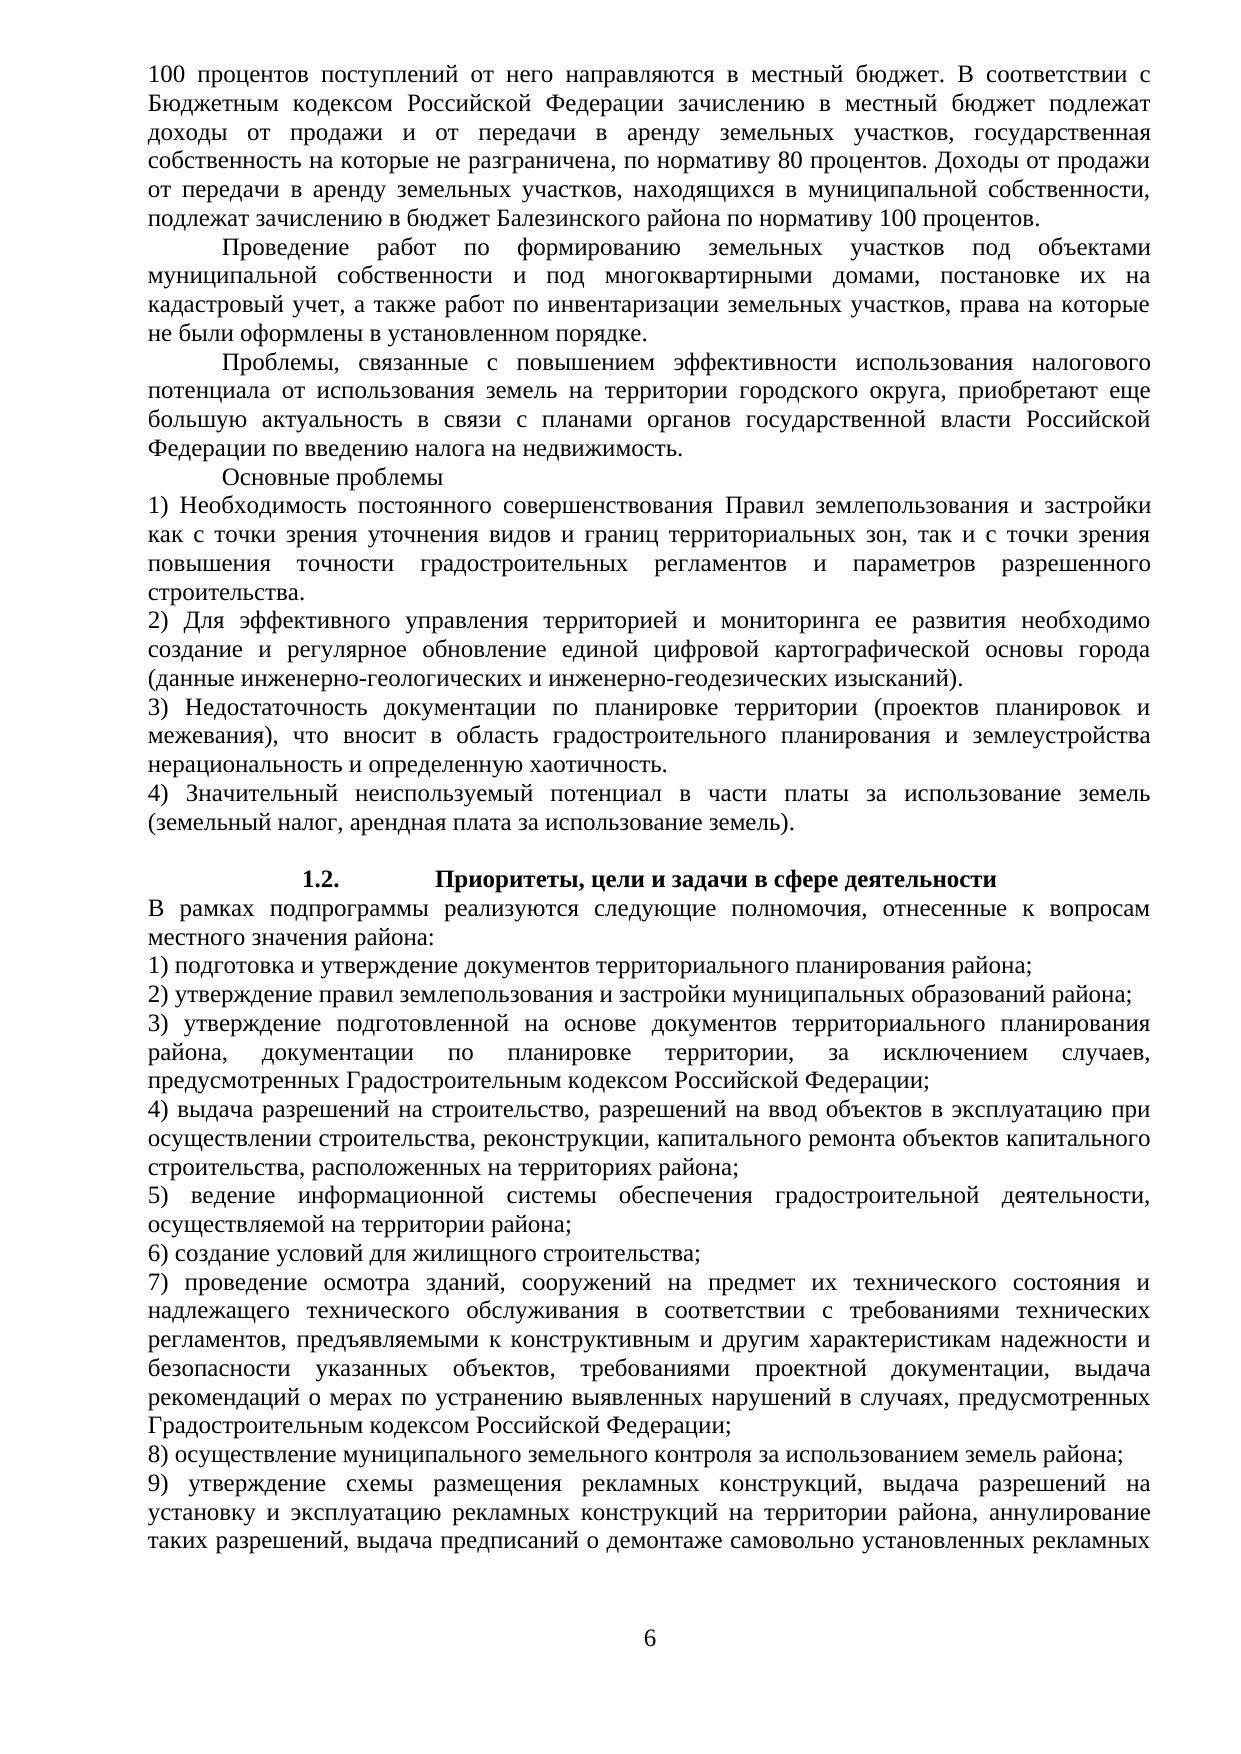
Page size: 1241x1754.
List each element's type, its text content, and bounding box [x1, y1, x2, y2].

text 2) утверждение правил землепользования и застройки муниципальных образований района; [148, 979, 1152, 1008]
text Проблемы, связанные с повышением эффективности использования налогового потенциала от использования земель на территории городского округа, приобретают еще большую актуальность в связи с планами органов государственной власти Российской Федерации по введению налога на недвижимость. [148, 347, 1152, 462]
text 5) ведение информационной системы обеспечения градостроительной деятельности, осуществляемой на территории района; [148, 1180, 1152, 1238]
text Проведение работ по формированию земельных участков под объектами муниципальной собственности и под многоквартирными домами, постановке их на кадастровый учет, а также работ по инвентаризации земельных участков, права на которые не были оформлены в установленном порядке. [148, 232, 1152, 347]
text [148, 1468, 1152, 1554]
text В рамках подпрограммы реализуются следующие полномочия, отнесенные к вопросам местного значения района: [148, 893, 1152, 950]
text 1) подготовка и утверждение документов территориального планирования района; [148, 950, 1152, 979]
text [148, 59, 1152, 232]
text 6) создание условий для жилищного строительства; [148, 1238, 1152, 1267]
text Основные проблемы [148, 462, 1152, 490]
list Приоритеты, цели и задачи в сфере деятельности [148, 864, 1152, 893]
text 3) утверждение подготовленной на основе документов территориального планирования района, документации по планировке территории, за исключением случаев, предусмотренных Градостроительным кодексом Российской Федерации; [148, 1008, 1152, 1094]
list 2) Для эффективного управления территорией и мониторинга ее развития необходимо создание и регулярное обновление единой цифровой картографической основы города (данные инженерно-геологических и инженерно-геодезических изысканий). [148, 605, 1152, 692]
text 7) проведение осмотра зданий, сооружений на предмет их технического состояния и надлежащего технического обслуживания в соответствии с требованиями технических регламентов, предъявляемыми к конструктивным и другим характеристикам надежности и безопасности указанных объектов, требованиями проектной документации, выдача рекомендаций о мерах по устранению выявленных нарушений в случаях, предусмотренных Градостроительным кодексом Российской Федерации; [148, 1267, 1152, 1439]
text 8) осуществление муниципального земельного контроля за использованием земель района; [148, 1439, 1152, 1468]
list 3) Недостаточность документации по планировке территории (проектов планировок и межевания), что вносит в область градостроительного планирования и землеустройства нерациональность и определенную хаотичность. [148, 692, 1152, 778]
list 4) Значительный неиспользуемый потенциал в части платы за использование земель (земельный налог, арендная плата за использование земель). [148, 778, 1152, 835]
list 1) Необходимость постоянного совершенствования Правил землепользования и застройки как с точки зрения уточнения видов и границ территориальных зон, так и с точки зрения повышения точности градостроительных регламентов и параметров разрешенного строительства. [148, 490, 1152, 605]
text 4) выдача разрешений на строительство, разрешений на ввод объектов в эксплуатацию при осуществлении строительства, реконструкции, капитального ремонта объектов капитального строительства, расположенных на территориях района; [148, 1094, 1152, 1180]
